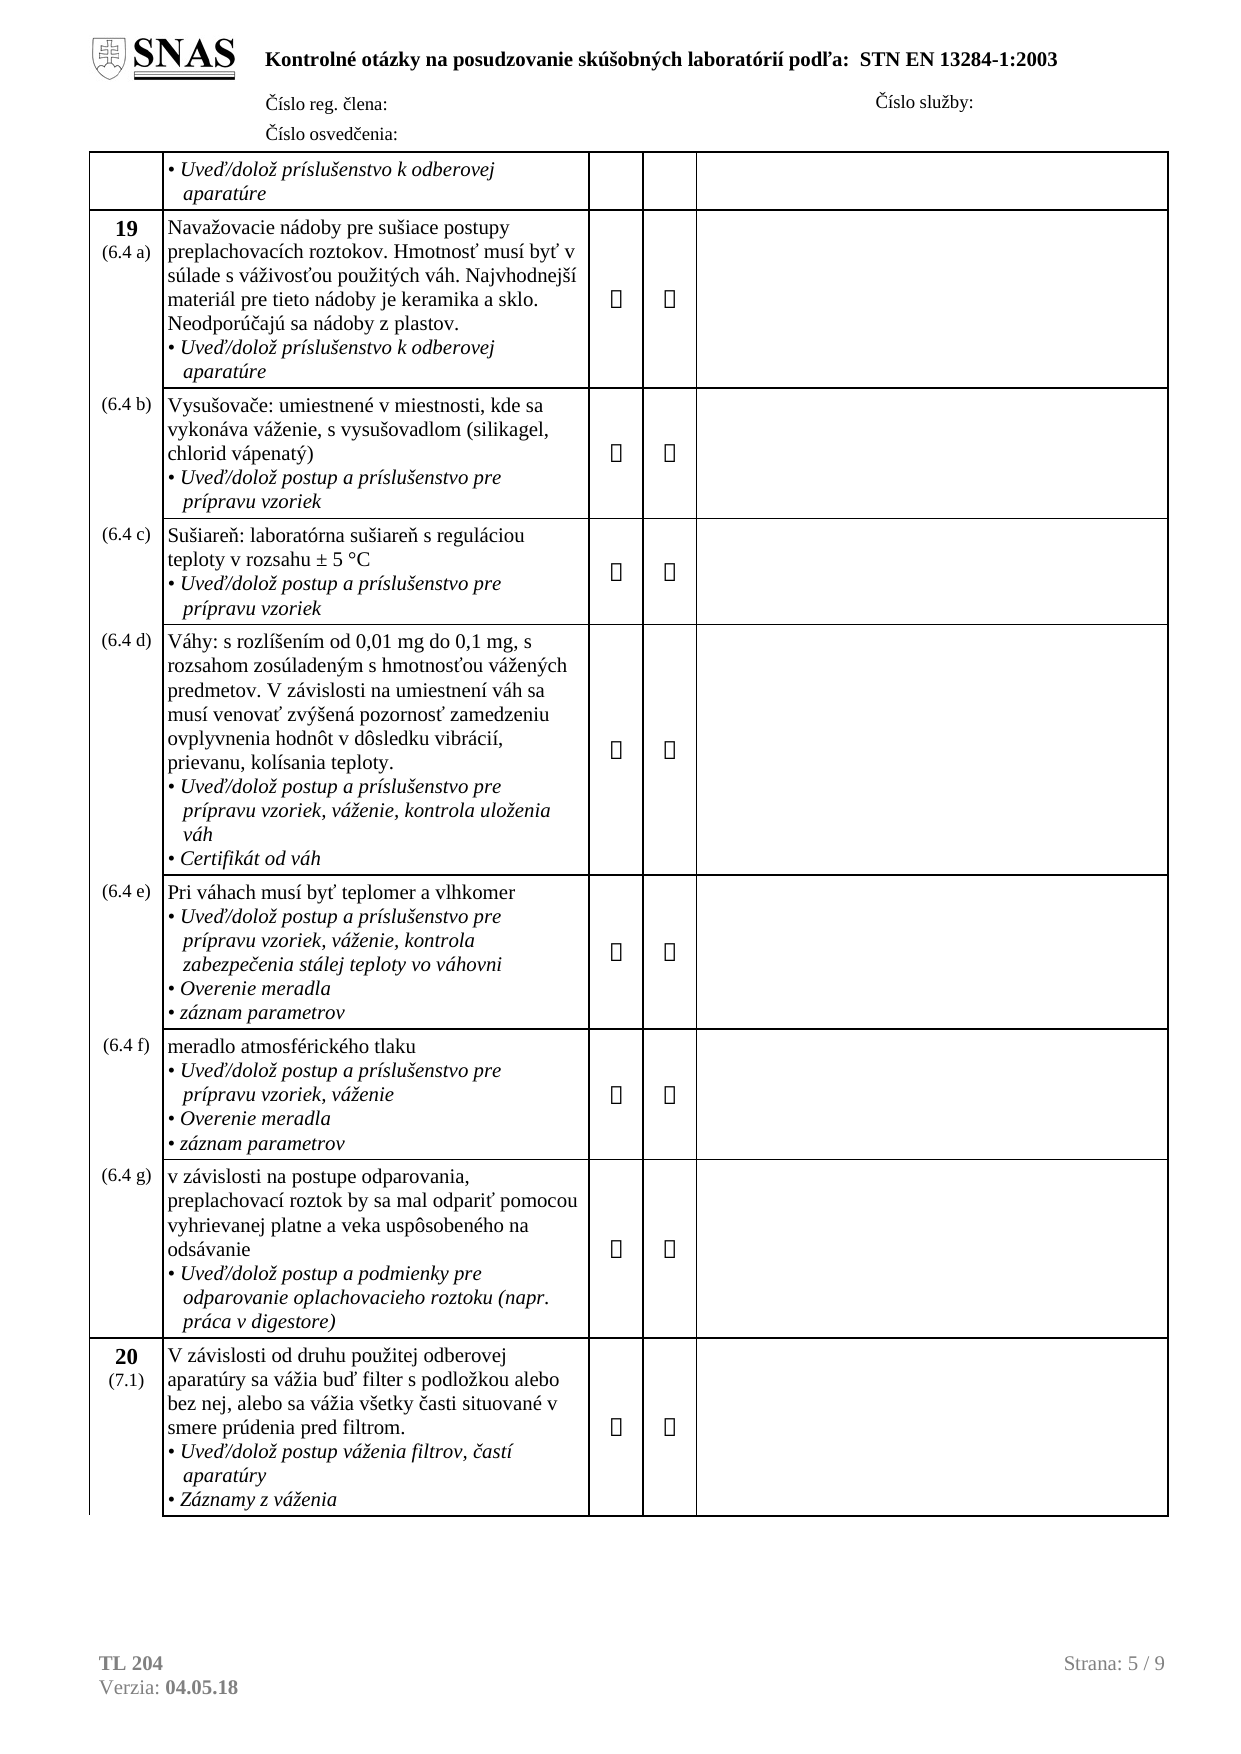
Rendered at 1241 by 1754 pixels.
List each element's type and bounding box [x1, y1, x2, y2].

table_cell [697, 1339, 1167, 1515]
table_cell [644, 876, 696, 1028]
table_cell [697, 1030, 1167, 1159]
table_cell [164, 625, 588, 874]
table_cell [164, 1160, 588, 1337]
table_cell [590, 625, 642, 874]
table_cell [644, 389, 696, 518]
table_cell [590, 1160, 642, 1337]
table_cell [164, 389, 588, 518]
table_cell [697, 1160, 1167, 1337]
table_cell [644, 1030, 696, 1159]
table_cell [697, 625, 1167, 874]
table_cell [89, 1339, 162, 1517]
table_cell [590, 389, 642, 518]
picture [88, 35, 240, 87]
table_cell [590, 153, 642, 209]
table_cell [164, 153, 588, 209]
table_cell [164, 1339, 588, 1515]
table_cell [644, 153, 696, 209]
table_cell [164, 519, 588, 624]
table_cell [697, 211, 1167, 387]
table_cell [697, 153, 1167, 209]
table_cell [644, 211, 696, 387]
table_cell [644, 625, 696, 874]
table_cell [590, 519, 642, 624]
table_cell [644, 1160, 696, 1337]
table_cell [590, 211, 642, 387]
table_cell [644, 519, 696, 624]
table_cell [697, 519, 1167, 624]
table_cell [590, 876, 642, 1028]
table_cell [590, 1030, 642, 1159]
table_cell [164, 876, 588, 1028]
table_cell [164, 1030, 588, 1159]
table_cell [697, 876, 1167, 1028]
table_cell [90, 211, 162, 1337]
table_cell [90, 153, 162, 209]
table_cell [644, 1339, 696, 1515]
table_cell [697, 389, 1167, 518]
table_cell [164, 211, 588, 387]
table_cell [590, 1339, 642, 1515]
